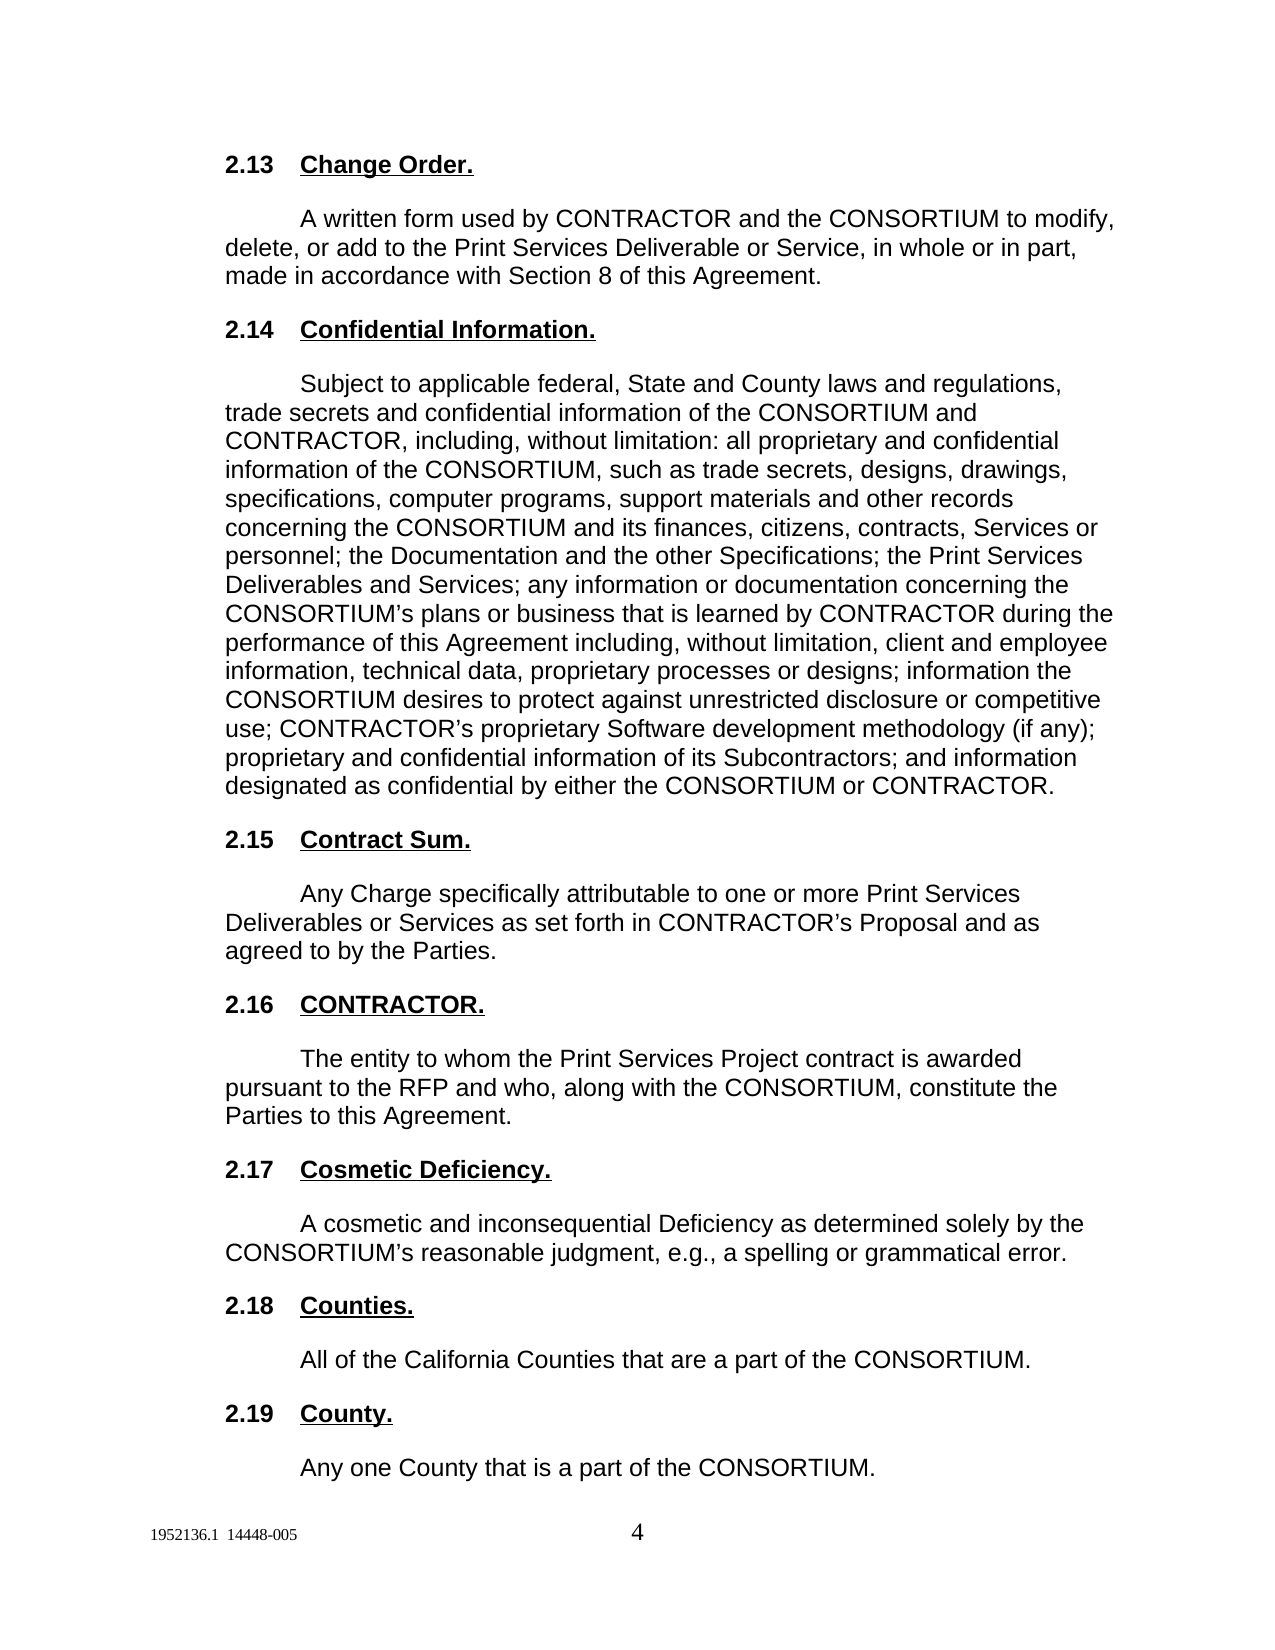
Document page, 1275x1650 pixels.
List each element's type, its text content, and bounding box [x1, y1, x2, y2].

text Change Order. [225, 150, 1125, 179]
text A written form used by CONTRACTOR and the CONSORTIUM to modify, delete, or add to the Print Services Deliverable or Service, in whole or in part, made in accordance with Section 8 of this Agreement. [225, 204, 1125, 290]
text CONTRACTOR. [225, 990, 1125, 1019]
text A cosmetic and inconsequential Deficiency as determined solely by the CONSORTIUM’s reasonable judgment, e.g., a spelling or grammatical error. [225, 1209, 1125, 1266]
text All of the California Counties that are a part of the CONSORTIUM. [300, 1345, 1125, 1374]
text Confidential Information. [225, 315, 1125, 344]
text Any Charge specifically attributable to one or more Print Services Deliverables or Services as set forth in CONTRACTOR’s Proposal and as agreed to by the Parties. [225, 879, 1125, 965]
text County. [225, 1399, 1125, 1427]
text The entity to whom the Print Services Project contract is awarded pursuant to the RFP and who, along with the CONSORTIUM, constitute the Parties to this Agreement. [225, 1044, 1125, 1130]
text Counties. [225, 1291, 1125, 1320]
text Any one County that is a part of the CONSORTIUM. [300, 1452, 1125, 1481]
text Subject to applicable federal, State and County laws and regulations, trade secrets and confidential information of the CONSORTIUM and CONTRACTOR, including, without limitation: all proprietary and confidential information of the CONSORTIUM, such as trade secrets, designs, drawings, specifications, computer programs, support materials and other records concerning the CONSORTIUM and its finances, citizens, contracts, Services or personnel; the Documentation and the other Specifications; the Print Services Deliverables and Services; any information or documentation concerning the CONSORTIUM’s plans or business that is learned by CONTRACTOR during the performance of this Agreement including, without limitation, client and employee information, technical data, proprietary processes or designs; information the CONSORTIUM desires to protect against unrestricted disclosure or competitive use; CONTRACTOR’s proprietary Software development methodology (if any); proprietary and confidential information of its Subcontractors; and information designated as confidential by either the CONSORTIUM or CONTRACTOR. [225, 369, 1125, 800]
text Cosmetic Deficiency. [225, 1155, 1125, 1184]
text Contract Sum. [225, 825, 1125, 854]
